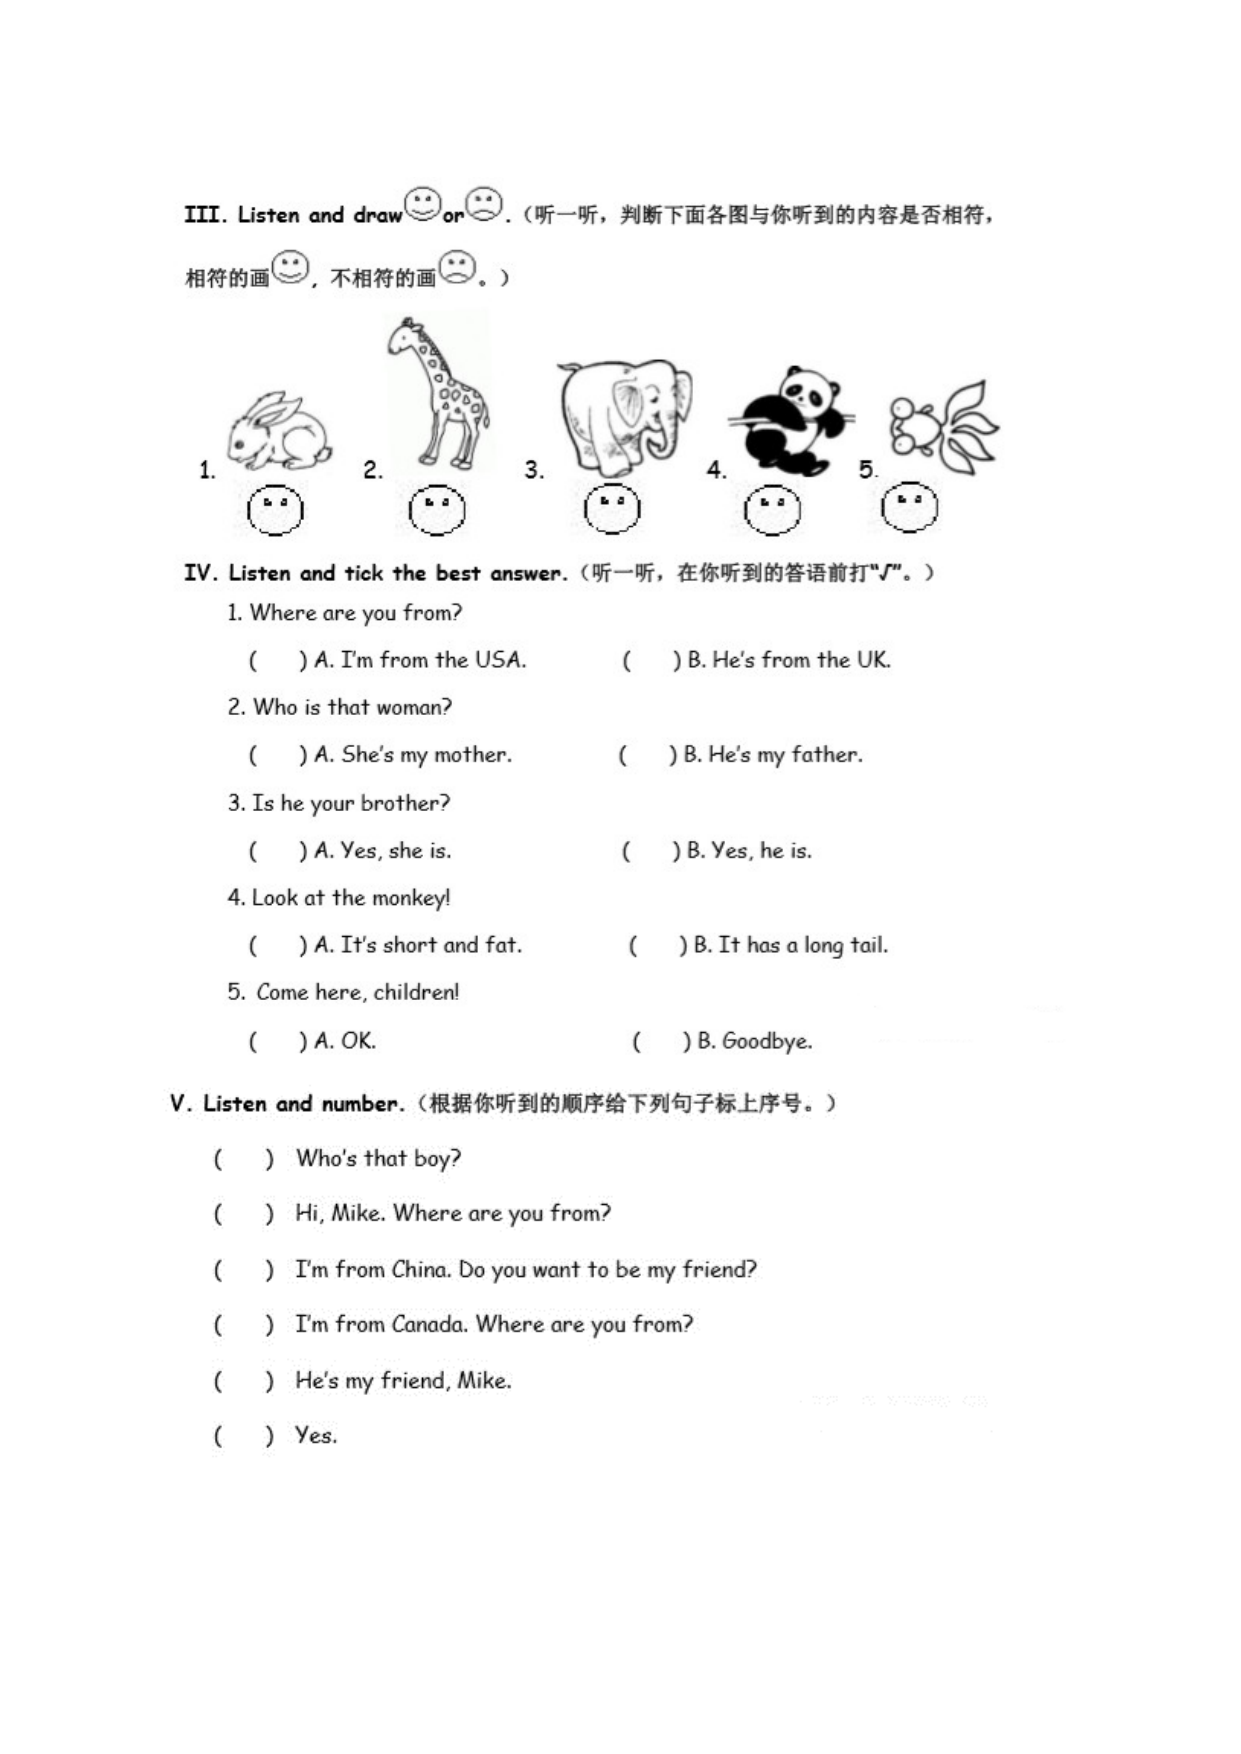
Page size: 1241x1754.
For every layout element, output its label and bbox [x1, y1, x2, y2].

picture [150, 1071, 1038, 1459]
picture [150, 177, 1091, 1064]
